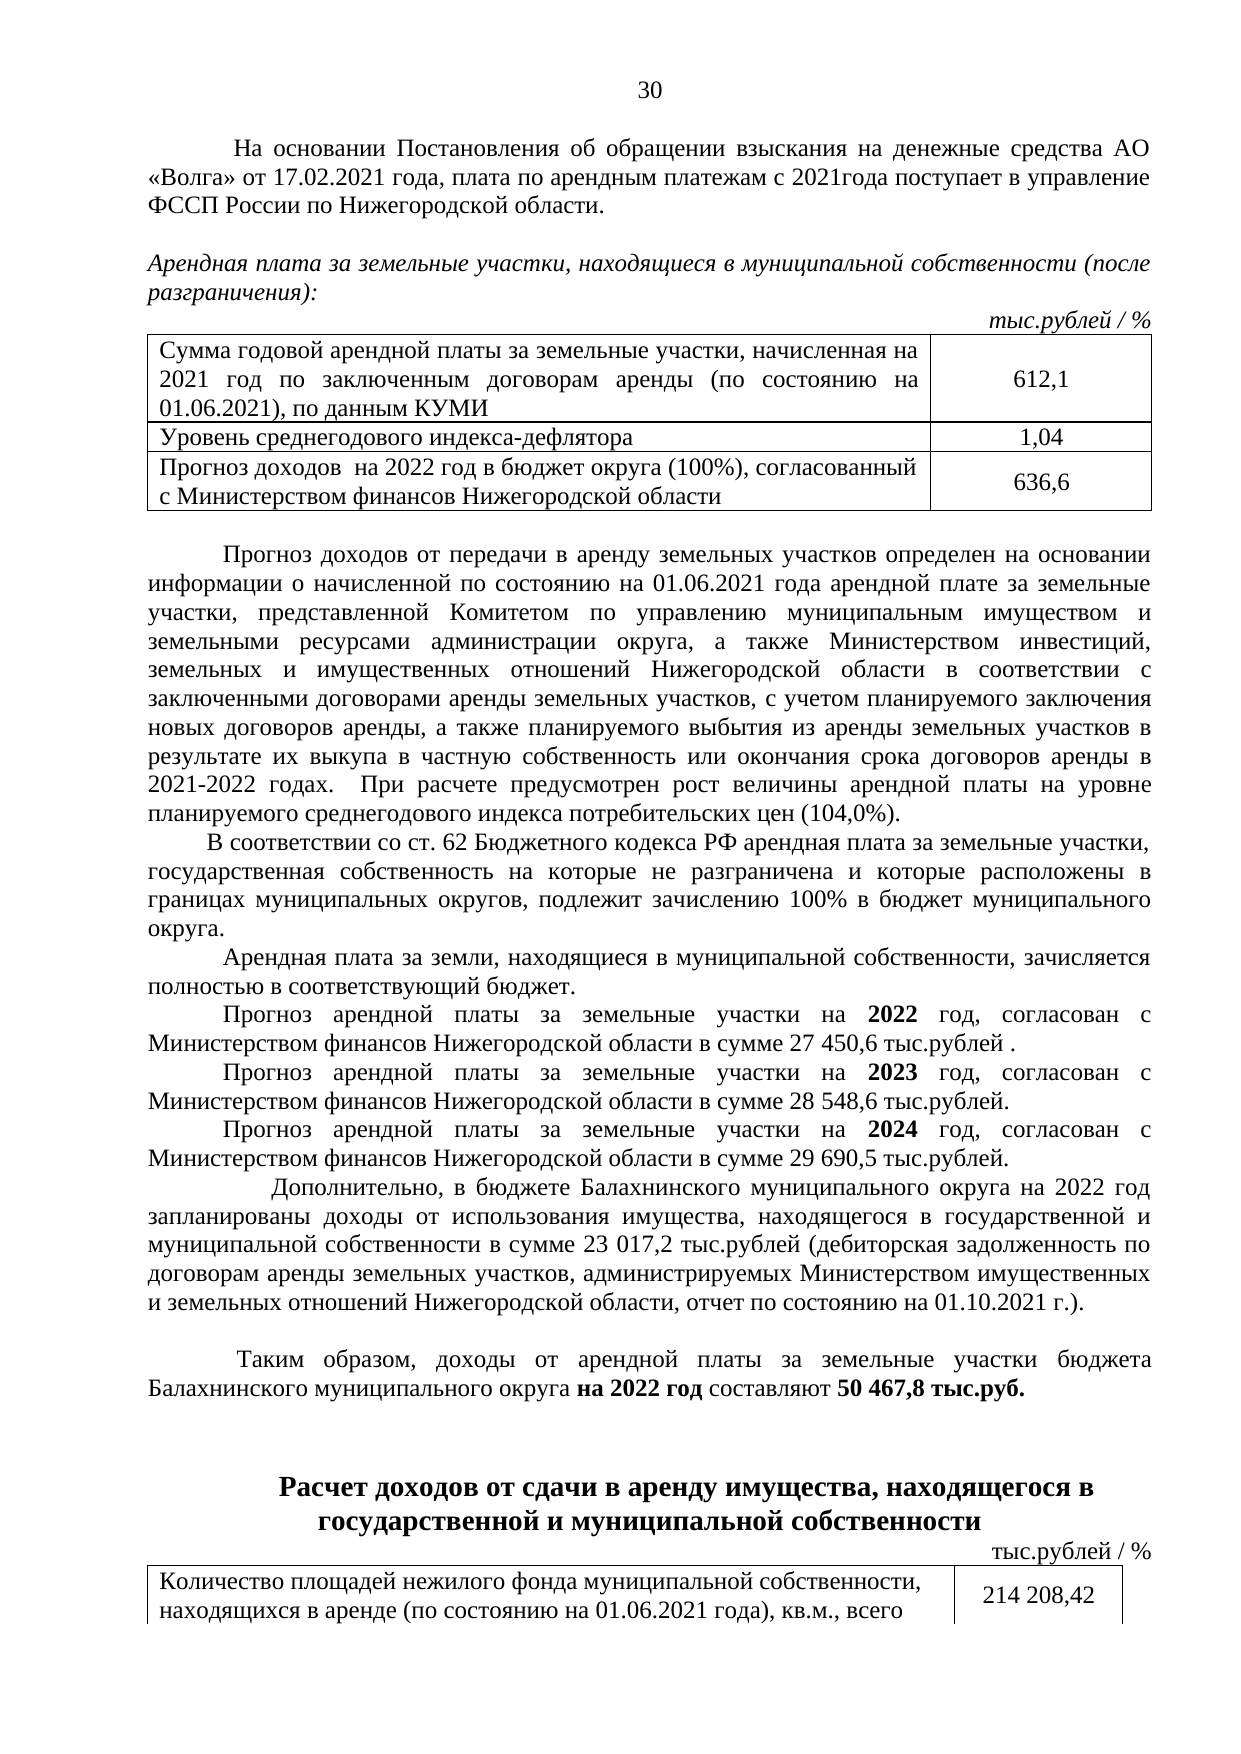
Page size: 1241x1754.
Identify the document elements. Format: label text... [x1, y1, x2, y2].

text Прогноз доходов от передачи в аренду земельных участков определен на основании информации о начисленной по состоянию на 01.06.2021 года арендной плате за земельные участки, представленной Комитетом по управлению муниципальным имуществом и земельными ресурсами администрации округа, а также Министерством инвестиций, земельных и имущественных отношений Нижегородской области в соответствии с заключенными договорами аренды земельных участков, с учетом планируемого заключения новых договоров аренды, а также планируемого выбытия из аренды земельных участков в результате их выкупа в частную собственность или окончания срока договоров аренды в 2021-2022 годах. При расчете предусмотрен рост величины арендной платы на уровне планируемого среднегодового индекса потребительских цен (104,0%). [148, 539, 1152, 827]
table_cell Прогноз доходов на 2022 год в бюджет округа (100%), согласованный с Министерством финансов Нижегородской области [148, 452, 930, 510]
table_header Количество площадей нежилого фонда муниципальной собственности, находящихся в аренде (по состоянию на 01.06.2021 года), кв.м., всего [148, 1566, 954, 1623]
text Расчет доходов от сдачи в аренду имущества, находящегося в государственной и муниципальной собственности [148, 1469, 1152, 1536]
text тыс.рублей / % [148, 1536, 1152, 1565]
table_header 214 208,42 [955, 1566, 1122, 1623]
text На основании Постановления об обращении взыскания на денежные средства АО «Волга» от 17.02.2021 года, плата по арендным платежам с 2021года поступает в управление ФССП России по Нижегородской области. [148, 133, 1152, 219]
text Прогноз арендной платы за земельные участки на 2023 год, согласован с Министерством финансов Нижегородской области в сумме 28 548,6 тыс.рублей. [148, 1057, 1152, 1114]
table_cell 636,6 [931, 452, 1151, 510]
table_header 612,1 [931, 335, 1151, 421]
text Дополнительно, в бюджете Балахнинского муниципального округа на 2022 год запланированы доходы от использования имущества, находящегося в государственной и муниципальной собственности в сумме 23 017,2 тыс.рублей (дебиторская задолженность по договорам аренды земельных участков, администрируемых Министерством имущественных и земельных отношений Нижегородской области, отчет по состоянию на 01.10.2021 г.). [148, 1172, 1152, 1316]
text Таким образом, доходы от арендной платы за земельные участки бюджета Балахнинского муниципального округа на 2022 год составляют 50 467,8 тыс.руб. [148, 1344, 1152, 1402]
text Прогноз арендной платы за земельные участки на 2024 год, согласован с Министерством финансов Нижегородской области в сумме 29 690,5 тыс.рублей. [148, 1114, 1152, 1172]
text Арендная плата за земли, находящиеся в муниципальной собственности, зачисляется полностью в соответствующий бюджет. [148, 942, 1152, 999]
text Арендная плата за земельные участки, находящиеся в муниципальной собственности (после разграничения): [148, 248, 1152, 305]
table_header Сумма годовой арендной платы за земельные участки, начисленная на 2021 год по заключенным договорам аренды (по состоянию на 01.06.2021), по данным КУМИ [148, 335, 930, 421]
text тыс.рублей / % [148, 305, 1152, 334]
table_cell 1,04 [931, 423, 1151, 451]
table_cell Уровень среднегодового индекса-дефлятора [148, 423, 930, 451]
text Прогноз арендной платы за земельные участки на 2022 год, согласован с Министерством финансов Нижегородской области в сумме 27 450,6 тыс.рублей . [148, 999, 1152, 1057]
text В соответствии со ст. 62 Бюджетного кодекса РФ арендная плата за земельные участки, государственная собственность на которые не разграничена и которые расположены в границах муниципальных округов, подлежит зачислению 100% в бюджет муниципального округа. [148, 827, 1152, 942]
